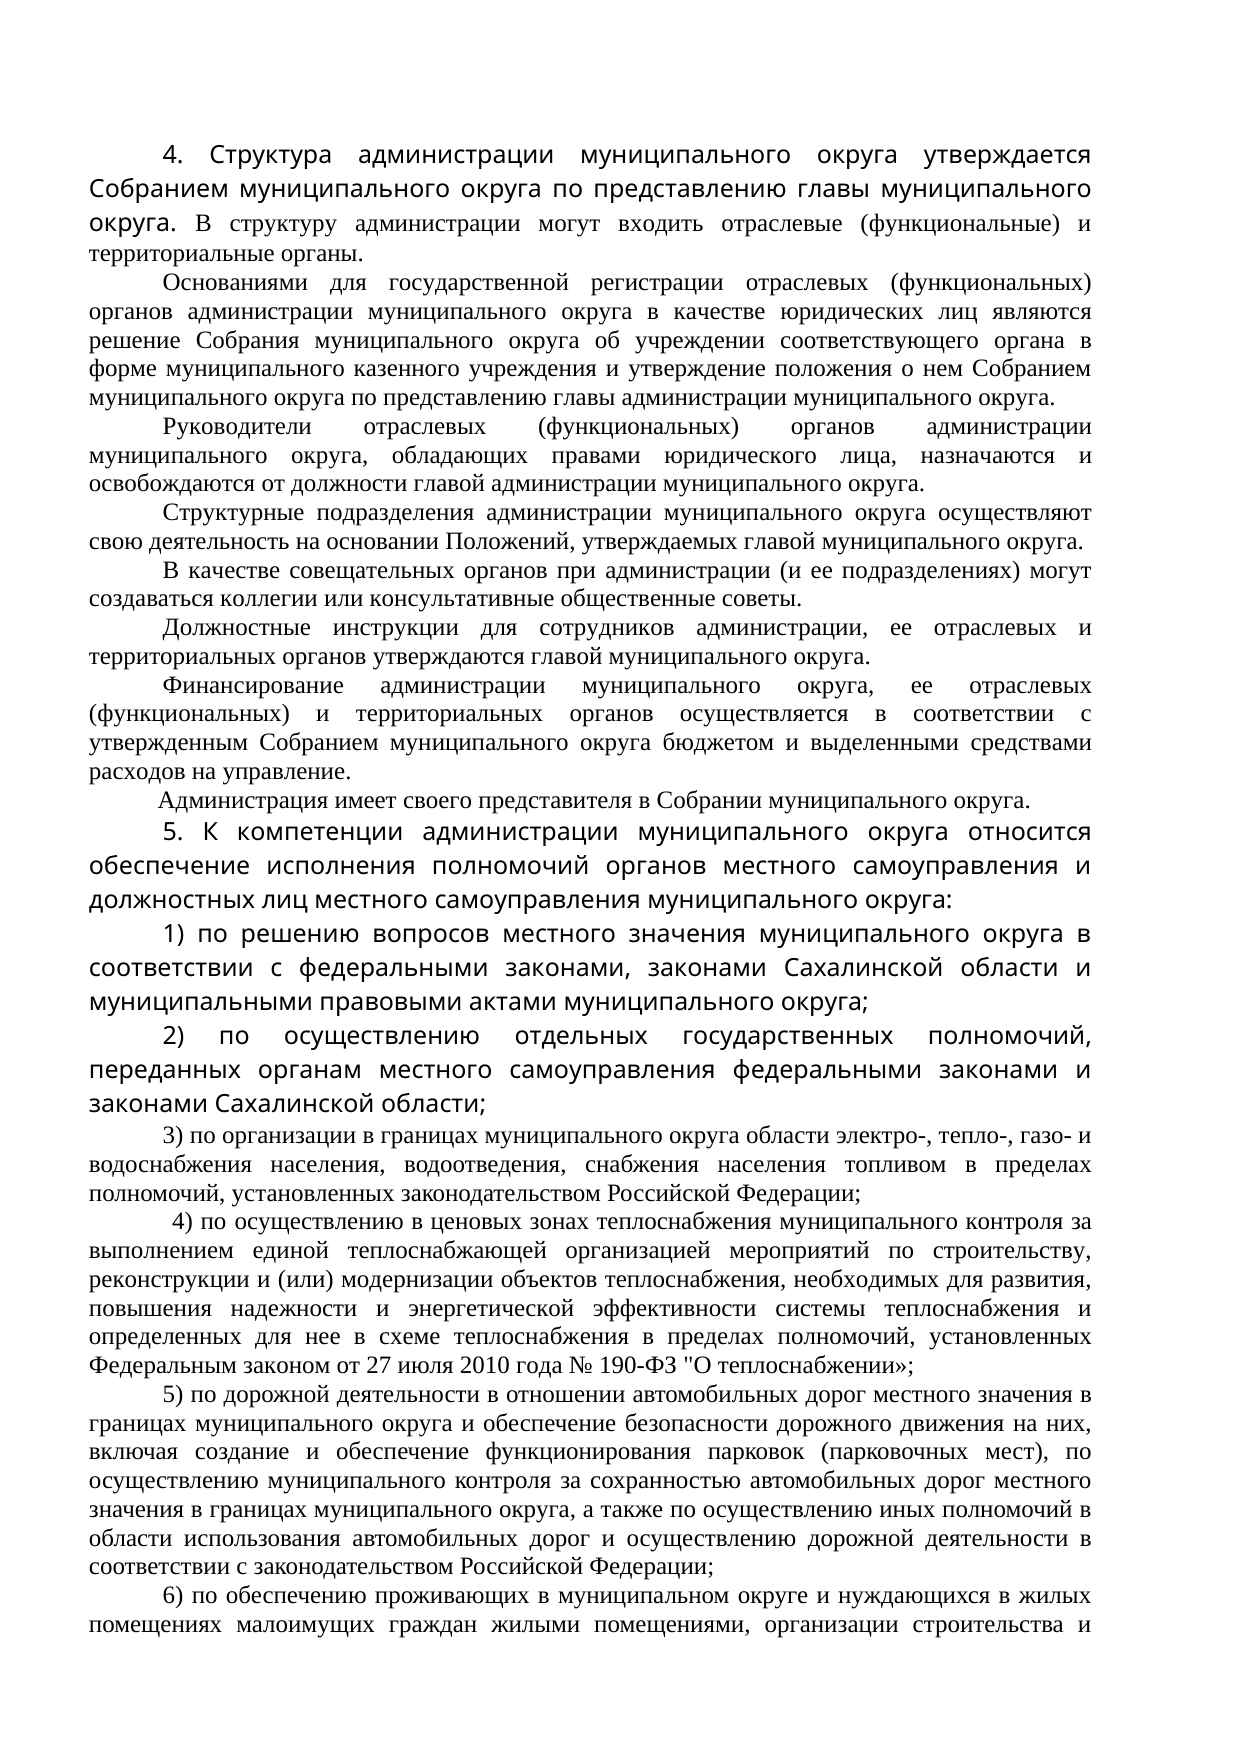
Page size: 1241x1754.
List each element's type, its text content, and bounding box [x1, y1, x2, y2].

text Основаниями для государственной регистрации отраслевых (функциональных) органов администрации муниципального округа в качестве юридических лиц являются решение Собрания муниципального округа об учреждении соответствующего органа в форме муниципального казенного учреждения и утверждение положения о нем Собранием муниципального округа по представлению главы администрации муниципального округа. [89, 267, 1092, 411]
text 2) по осуществлению отдельных государственных полномочий, переданных органам местного самоуправления федеральными законами и законами Сахалинской области; [89, 1018, 1092, 1120]
text 5) по дорожной деятельности в отношении автомобильных дорог местного значения в границах муниципального округа и обеспечение безопасности дорожного движения на них, включая создание и обеспечение функционирования парковок (парковочных мест), по осуществлению муниципального контроля за сохранностью автомобильных дорог местного значения в границах муниципального округа, а также по осуществлению иных полномочий в области использования автомобильных дорог и осуществлению дорожной деятельности в соответствии с законодательством Российской Федерации; [89, 1379, 1092, 1580]
text Финансирование администрации муниципального округа, ее отраслевых (функциональных) и территориальных органов осуществляется в соответствии с утвержденным Собранием муниципального округа бюджетом и выделенными средствами расходов на управление. [89, 670, 1092, 785]
text 4) по осуществлению в ценовых зонах теплоснабжения муниципального контроля за выполнением единой теплоснабжающей организацией мероприятий по строительству, реконструкции и (или) модернизации объектов теплоснабжения, необходимых для развития, повышения надежности и энергетической эффективности системы теплоснабжения и определенных для нее в схеме теплоснабжения в пределах полномочий, установленных Федеральным законом от 27 июля 2010 года № 190-ФЗ "О теплоснабжении»; [89, 1206, 1092, 1379]
text Администрация имеет своего представителя в Собрании муниципального округа. [89, 785, 1092, 813]
text В качестве совещательных органов при администрации (и ее подразделениях) могут создаваться коллегии или консультативные общественные советы. [89, 555, 1092, 612]
text Должностные инструкции для сотрудников администрации, ее отраслевых и территориальных органов утверждаются главой муниципального округа. [89, 612, 1092, 670]
text 1) по решению вопросов местного значения муниципального округа в соответствии с федеральными законами, законами Сахалинской области и муниципальными правовыми актами муниципального округа; [89, 916, 1092, 1018]
text 5. К компетенции администрации муниципального округа относится обеспечение исполнения полномочий органов местного самоуправления и должностных лиц местного самоуправления муниципального округа: [89, 813, 1092, 916]
text 3) по организации в границах муниципального округа области электро-, тепло-, газо- и водоснабжения населения, водоотведения, снабжения населения топливом в пределах полномочий, установленных законодательством Российской Федерации; [89, 1120, 1092, 1206]
text Структурные подразделения администрации муниципального округа осуществляют свою деятельность на основании Положений, утверждаемых главой муниципального округа. [89, 497, 1092, 555]
text 4. Структура администрации муниципального округа утверждается Собранием муниципального округа по представлению главы муниципального округа. В структуру администрации могут входить отраслевые (функциональные) и территориальные органы. [89, 136, 1092, 267]
text Руководители отраслевых (функциональных) органов администрации муниципального округа, обладающих правами юридического лица, назначаются и освобождаются от должности главой администрации муниципального округа. [89, 411, 1092, 497]
